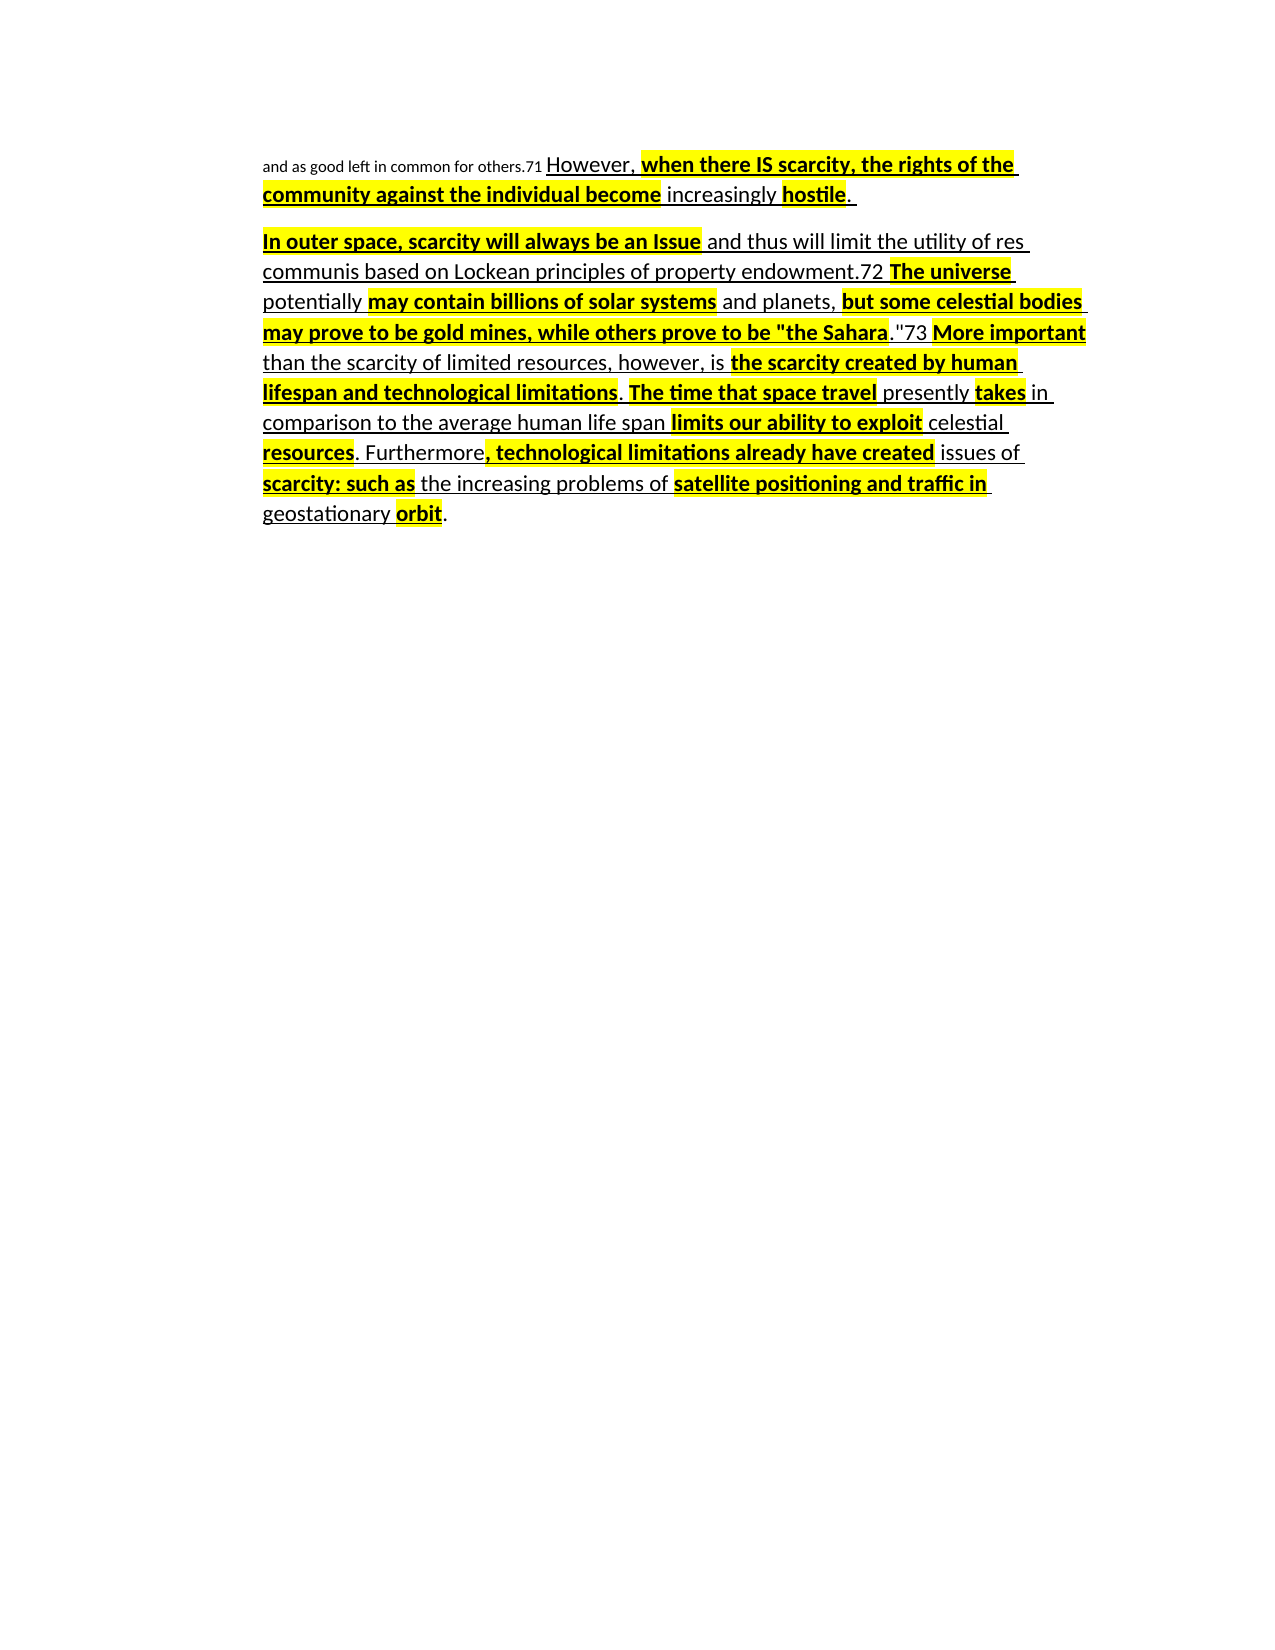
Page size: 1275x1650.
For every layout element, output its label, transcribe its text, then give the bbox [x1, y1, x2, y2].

text In outer space, scarcity will always be an Issue and thus will limit the utility of res communis based on Lockean principles of property endowment.72 The universe potentially may contain billions of solar systems and planets, but some celestial bodies may prove to be gold mines, while others prove to be "the Sahara."73 More important than the scarcity of limited resources, however, is the scarcity created by human lifespan and technological limitations. The time that space travel presently takes in comparison to the average human life span limits our ability to exploit celestial resources. Furthermore, technological limitations already have created issues of scarcity: such as the increasing problems of satellite positioning and traffic in geostationary orbit. [262, 227, 1087, 312]
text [262, 150, 1087, 208]
text In outer space, scarcity will always be an Issue and thus will limit the utility of res communis based on Lockean principles of property endowment.72 The universe potentially may contain billions of solar systems and planets, but some celestial bodies may prove to be gold mines, while others prove to be "the Sahara."73 More important than the scarcity of limited resources, however, is the scarcity created by human lifespan and technological limitations. The time that space travel presently takes in comparison to the average human life span limits our ability to exploit celestial resources. Furthermore, technological limitations already have created issues of scarcity: such as the increasing problems of satellite positioning and traffic in geostationary orbit. [262, 313, 1087, 527]
